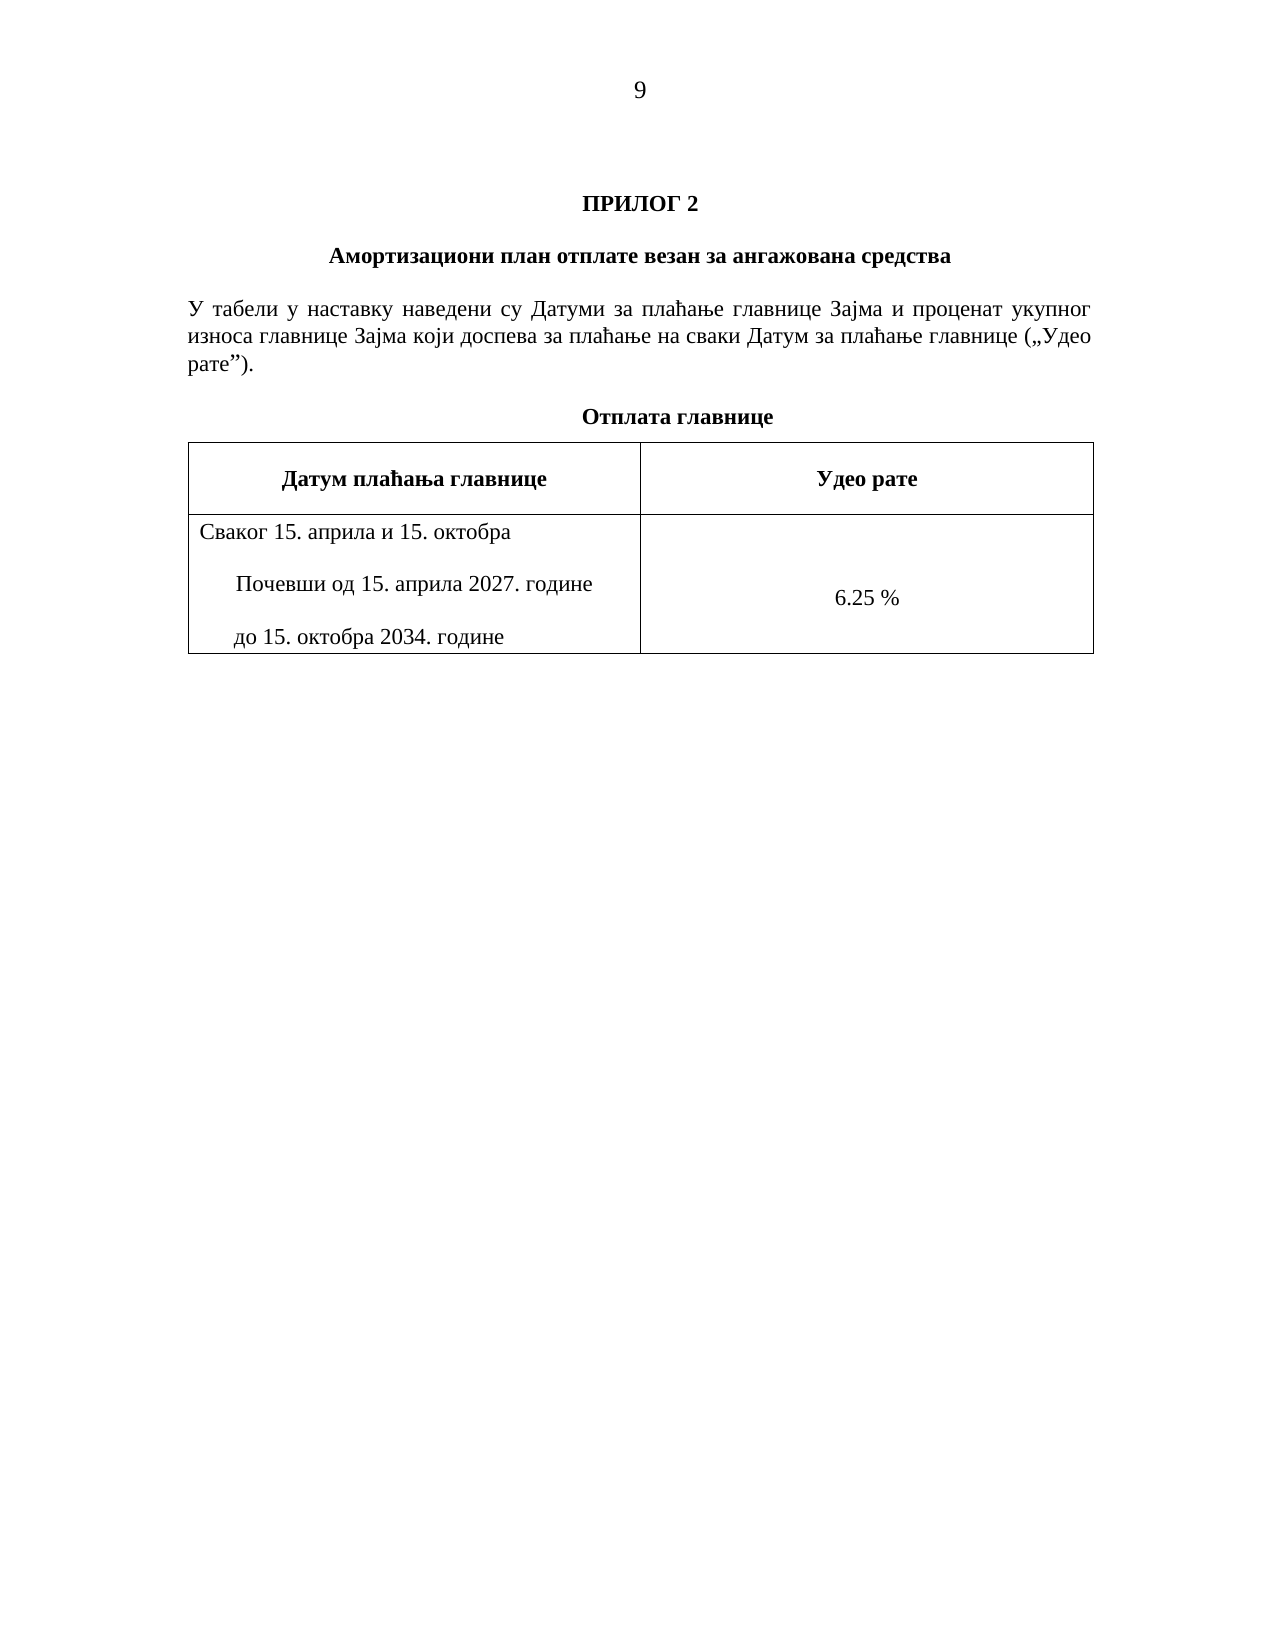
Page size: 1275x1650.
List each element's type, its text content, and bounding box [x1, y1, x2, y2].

text У табели у наставку наведени су Датуми за плаћање главнице Зајма и проценат укупног износа главнице Зајма који доспева за плаћање на сваки Датум за плаћање главнице („Удео ратеˮ). [187, 295, 1093, 377]
table_cell Сваког 15. априла и 15. октобра Почевши од 15. априла 2027. године до 15. октобра 2034. године [189, 515, 640, 652]
table_cell 6.25 % [641, 515, 1093, 652]
text Амортизациони план отплате везан за ангажована средства [187, 243, 1093, 269]
text ПРИЛОГ 2 [187, 190, 1093, 216]
table_header Удео рате [641, 443, 1093, 514]
text Отплата главнице [262, 403, 1093, 429]
table_header Датум плаћања главнице [189, 443, 640, 514]
